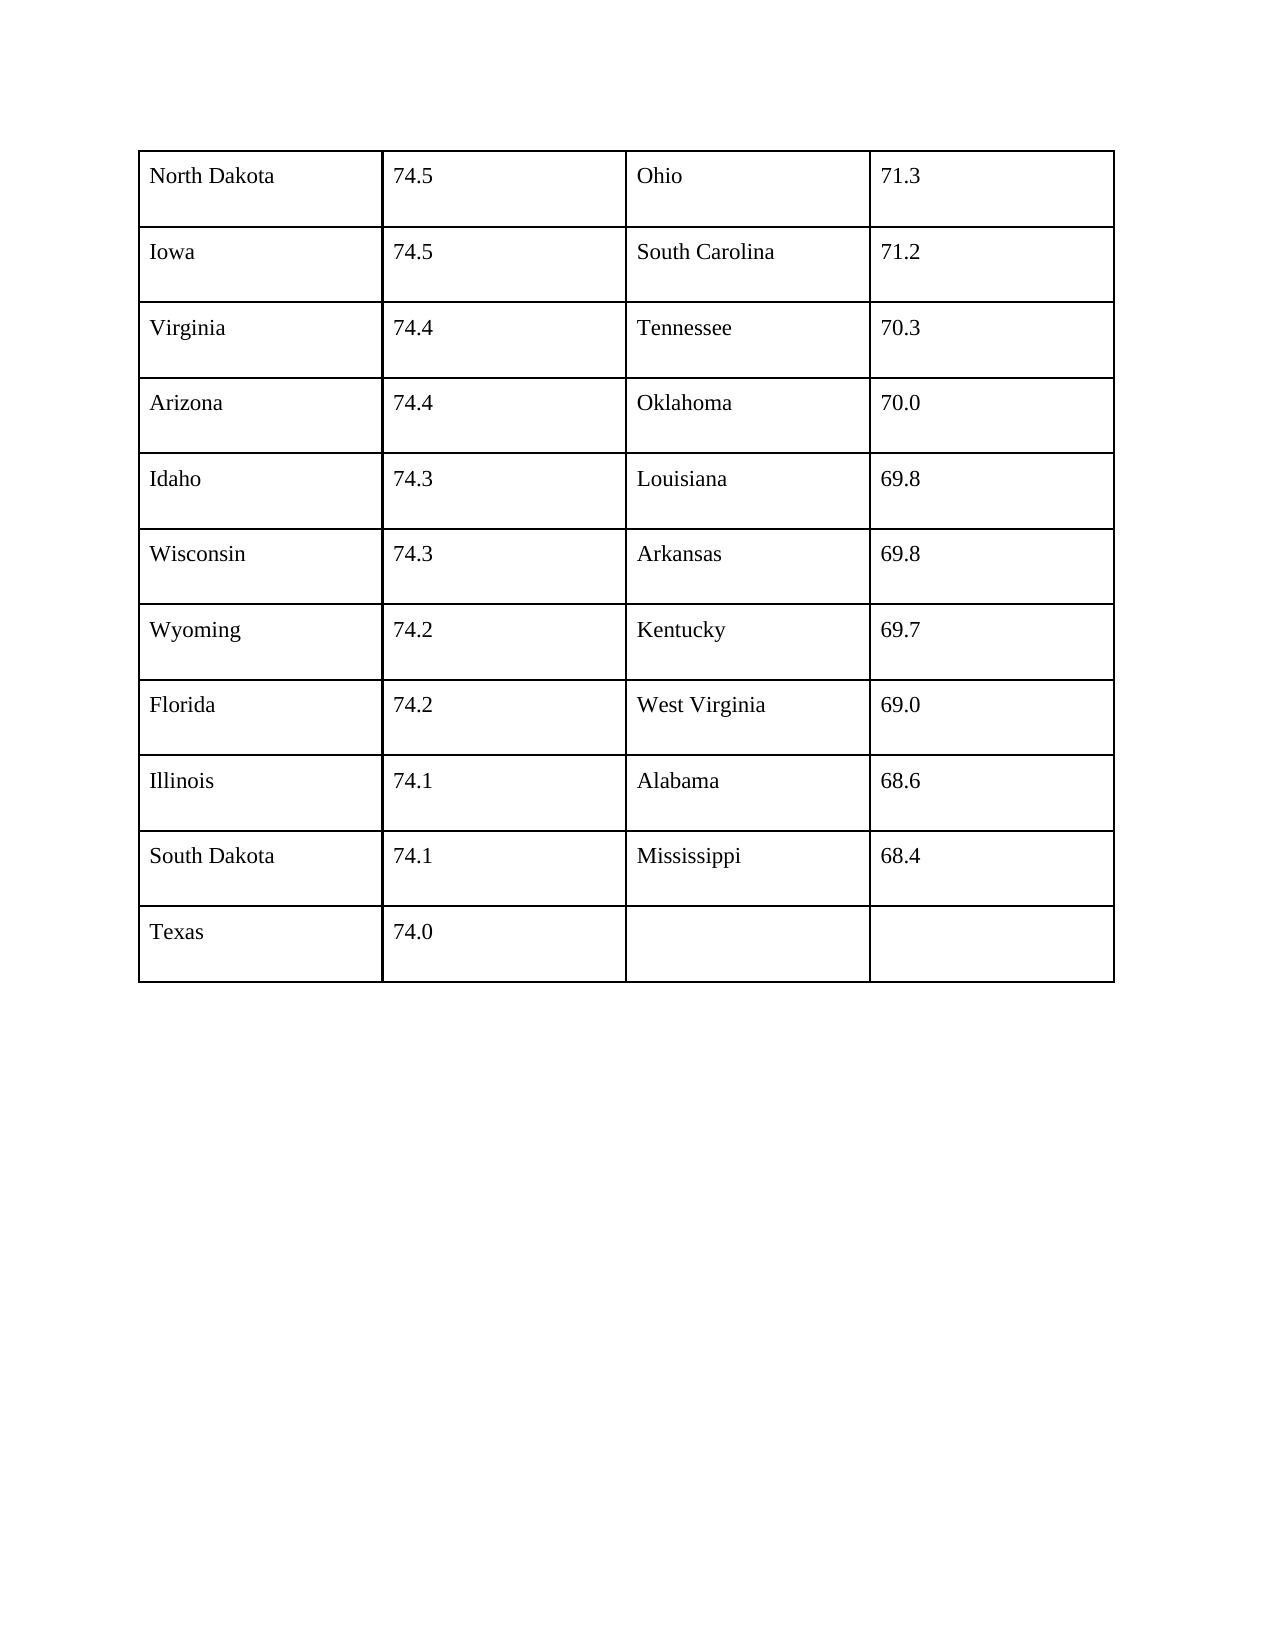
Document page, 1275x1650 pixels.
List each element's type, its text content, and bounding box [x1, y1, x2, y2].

table_cell [627, 907, 869, 981]
table_cell 74.0 [384, 907, 625, 981]
table_cell [871, 907, 1113, 981]
table_cell Louisiana [627, 454, 869, 528]
table_cell 74.3 [384, 530, 625, 603]
table_cell 69.7 [871, 605, 1113, 679]
table_cell Illinois [140, 756, 381, 830]
table_cell 74.2 [384, 605, 625, 679]
table_cell 74.4 [384, 303, 625, 377]
table_cell 69.8 [871, 530, 1113, 603]
table_cell 68.4 [871, 832, 1113, 905]
table_cell 69.0 [871, 681, 1113, 754]
table_cell 74.5 [384, 228, 625, 301]
table_cell Oklahoma [627, 379, 869, 452]
table_cell West Virginia [627, 681, 869, 754]
table_cell 70.3 [871, 303, 1113, 377]
table_cell 68.6 [871, 756, 1113, 830]
table_cell Wyoming [140, 605, 381, 679]
table_cell 74.3 [384, 454, 625, 528]
table_cell South Carolina [627, 228, 869, 301]
table_cell 71.3 [871, 152, 1113, 226]
table_cell Kentucky [627, 605, 869, 679]
table_cell Texas [140, 907, 381, 981]
table_cell Wisconsin [140, 530, 381, 603]
table_cell 69.8 [871, 454, 1113, 528]
table_cell Florida [140, 681, 381, 754]
table_cell 71.2 [871, 228, 1113, 301]
table_cell Ohio [627, 152, 869, 226]
table_cell Arizona [140, 379, 381, 452]
table_cell 74.4 [384, 379, 625, 452]
table_cell Mississippi [627, 832, 869, 905]
table_cell 74.1 [384, 832, 625, 905]
table_cell 74.2 [384, 681, 625, 754]
table_cell 74.5 [384, 152, 625, 226]
table_cell Tennessee [627, 303, 869, 377]
table_cell Arkansas [627, 530, 869, 603]
table_cell North Dakota [140, 152, 381, 226]
table_cell Alabama [627, 756, 869, 830]
table_cell 70.0 [871, 379, 1113, 452]
table_cell Iowa [140, 228, 381, 301]
table_cell 74.1 [384, 756, 625, 830]
table_cell Virginia [140, 303, 381, 377]
table_cell Idaho [140, 454, 381, 528]
table_cell South Dakota [140, 832, 381, 905]
